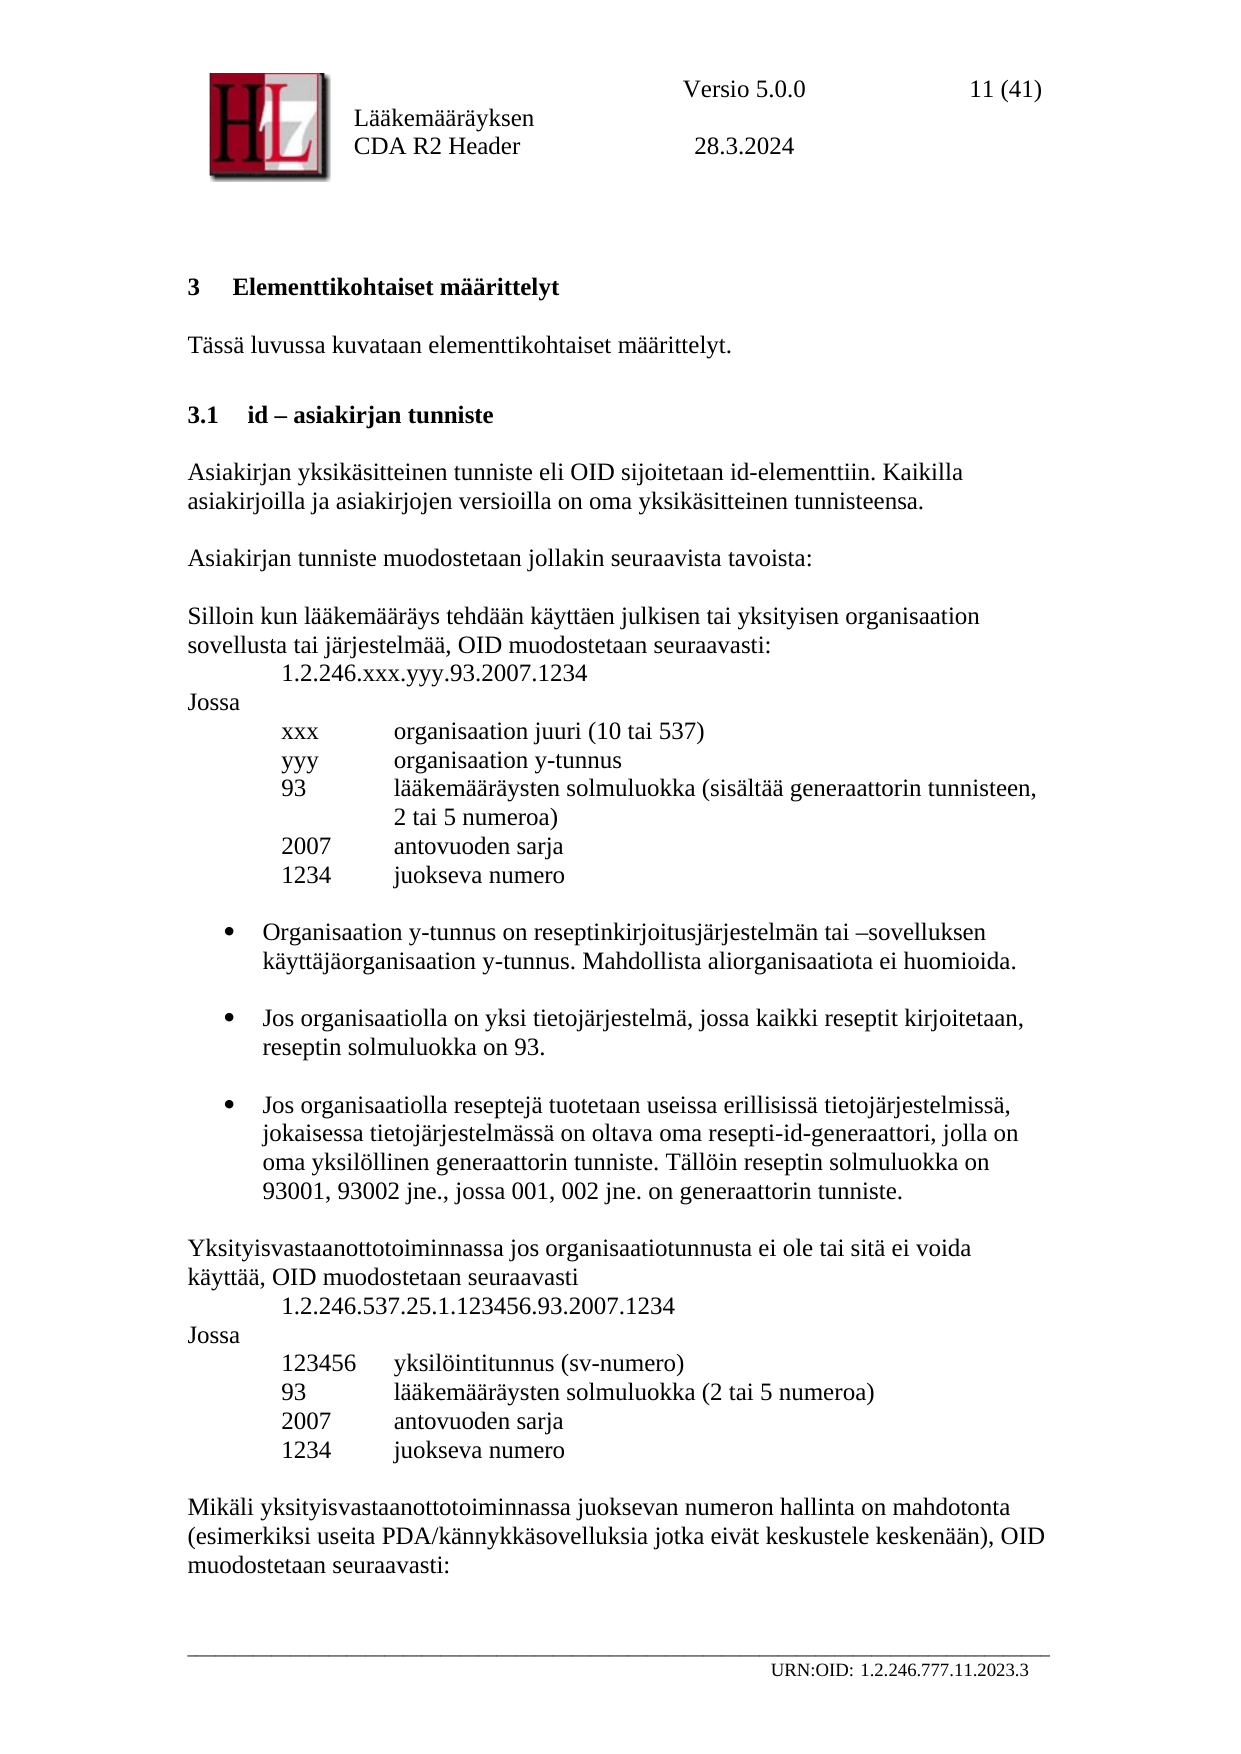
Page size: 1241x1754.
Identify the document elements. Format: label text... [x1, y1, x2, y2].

text 2007 antovuoden sarja [281, 1406, 1053, 1435]
text 1234 juokseva numero [281, 1435, 1053, 1463]
text 93 lääkemääräysten solmuluokka (sisältää generaattorin tunnisteen, 2 tai 5 numeroa) [281, 773, 1053, 831]
text 93 lääkemääräysten solmuluokka (2 tai 5 numeroa) [281, 1377, 1053, 1406]
text Asiakirjan yksikäsitteinen tunniste eli OID sijoitetaan id-elementtiin. Kaikilla asiakirjoilla ja asiakirjojen versioilla on oma yksikäsitteinen tunnisteensa. [187, 457, 1053, 515]
list Jos organisaatiolla on yksi tietojärjestelmä, jossa kaikki reseptit kirjoitetaan, reseptin solmuluokka on 93. [225, 1003, 1053, 1061]
text Mikäli yksityisvastaanottotoiminnassa juoksevan numeron hallinta on mahdotonta (esimerkiksi useita PDA/kännykkäsovelluksia jotka eivät keskustele keskenään), OID muodostetaan seuraavasti: [187, 1492, 1053, 1578]
text 1.2.246.xxx.yyy.93.2007.1234 [281, 658, 1053, 687]
text Silloin kun lääkemääräys tehdään käyttäen julkisen tai yksityisen organisaation sovellusta tai järjestelmää, OID muodostetaan seuraavasti: [187, 601, 1053, 658]
subtitle id – asiakirjan tunniste [187, 400, 1053, 428]
picture [209, 73, 332, 182]
text Asiakirjan tunniste muodostetaan jollakin seuraavista tavoista: [187, 543, 1053, 572]
subtitle Elementtikohtaiset määrittelyt [187, 272, 1053, 301]
text 2007 antovuoden sarja [281, 831, 1053, 860]
text Tässä luvussa kuvataan elementtikohtaiset määrittelyt. [187, 330, 1053, 358]
text Jossa [187, 1320, 1053, 1348]
text 123456 yksilöintitunnus (sv-numero) [281, 1348, 1053, 1377]
text 1234 juokseva numero [281, 860, 1053, 888]
text yyy organisaation y-tunnus [281, 745, 1053, 773]
list Organisaation y-tunnus on reseptinkirjoitusjärjestelmän tai –sovelluksen käyttäjäorganisaation y-tunnus. Mahdollista aliorganisaatiota ei huomioida. [225, 917, 1053, 975]
text xxx organisaation juuri (10 tai 537) [281, 716, 1053, 745]
text 1.2.246.537.25.1.123456.93.2007.1234 [281, 1291, 1053, 1320]
text Yksityisvastaanottotoiminnassa jos organisaatiotunnusta ei ole tai sitä ei voida käyttää, OID muodostetaan seuraavasti [187, 1233, 1053, 1291]
text Jossa [187, 687, 1053, 716]
list Jos organisaatiolla reseptejä tuotetaan useissa erillisissä tietojärjestelmissä, jokaisessa tietojärjestelmässä on oltava oma resepti-id-generaattori, jolla on oma yksilöllinen generaattorin tunniste. Tällöin reseptin solmuluokka on 93001, 93002 jne., jossa 001, 002 jne. on generaattorin tunniste. [225, 1090, 1053, 1205]
